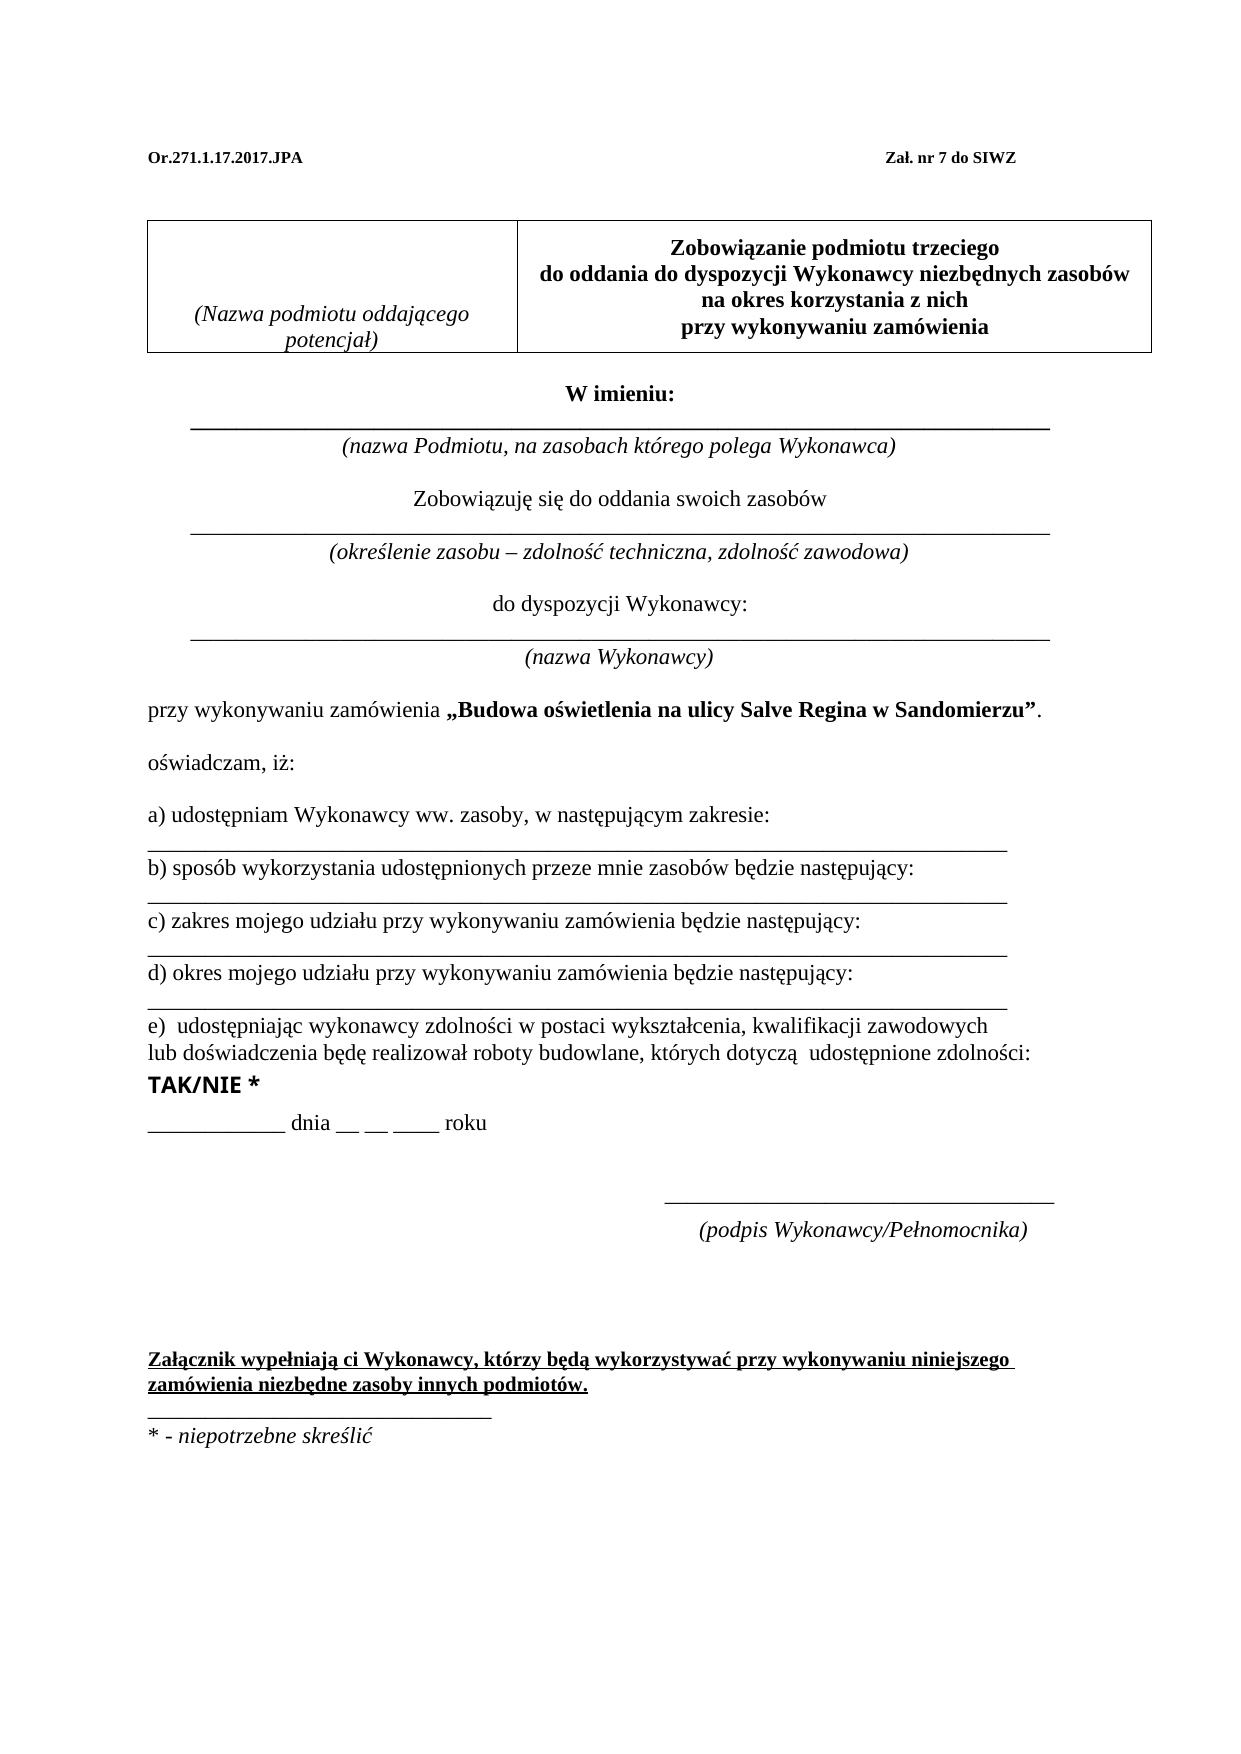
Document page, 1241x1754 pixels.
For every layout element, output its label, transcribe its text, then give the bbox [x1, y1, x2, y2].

text __________________________________ [591, 1171, 1093, 1207]
text (określenie zasobu – zdolność techniczna, zdolność zawodowa) [148, 538, 1093, 564]
text * - niepotrzebne skreślić [148, 1422, 1093, 1448]
table_header (Nazwa podmiotu oddającego potencjał) [148, 221, 517, 352]
text d) okres mojego udziału przy wykonywaniu zamówienia będzie następujący: [148, 959, 1093, 986]
text do dyspozycji Wykonawcy: [148, 591, 1093, 617]
text Załącznik wypełniają ci Wykonawcy, którzy będą wykorzystywać przy wykonywaniu niniejszego zamówienia niezbędne zasoby innych podmiotów. [148, 1347, 1093, 1396]
text ____________ dnia __ __ ____ roku [148, 1100, 1093, 1136]
text e) udostępniając wykonawcy zdolności w postaci wykształcenia, kwalifikacji zawodowych [148, 1012, 1093, 1038]
table_header Zobowiązanie podmiotu trzeciego do oddania do dyspozycji Wykonawcy niezbędnych zasobów na okres korzystania z nich przy wykonywaniu zamówienia [518, 221, 1151, 352]
text W imieniu: ___________________________________________________________________________ [148, 380, 1093, 432]
text (nazwa Podmiotu, na zasobach którego polega Wykonawca) [148, 432, 1093, 459]
text ___________________________________________________________________________ [148, 986, 1093, 1012]
text TAK/NIE * [148, 1065, 1093, 1100]
text c) zakres mojego udziału przy wykonywaniu zamówienia będzie następujący: [148, 907, 1093, 933]
text oświadczam, iż: [148, 749, 1093, 775]
text b) sposób wykorzystania udostępnionych przeze mnie zasobów będzie następujący: [148, 854, 1093, 880]
text ___________________________________________________________________________ [148, 880, 1093, 907]
text ___________________________________________________________________________ [148, 617, 1093, 643]
text ___________________________________________________________________________ [148, 511, 1093, 538]
text a) udostępniam Wykonawcy ww. zasoby, w następującym zakresie: [148, 801, 1093, 828]
text ___________________________________________________________________________ [148, 933, 1093, 959]
text lub doświadczenia będę realizował roboty budowlane, których dotyczą udostępnione zdolności: [148, 1038, 1093, 1065]
text (nazwa Wykonawcy) [148, 643, 1093, 669]
text Zobowiązuję się do oddania swoich zasobów [148, 485, 1093, 511]
text Or.271.1.17.2017.JPA Zał. nr 7 do SIWZ [148, 148, 1093, 167]
text ___________________________________________________________________________ [148, 828, 1093, 854]
text (podpis Wykonawcy/Pełnomocnika) [664, 1207, 1093, 1242]
text przy wykonywaniu zamówienia „Budowa oświetlenia na ulicy Salve Regina w Sandomierzu”. [148, 696, 1093, 722]
text ______________________________ [148, 1396, 1093, 1422]
